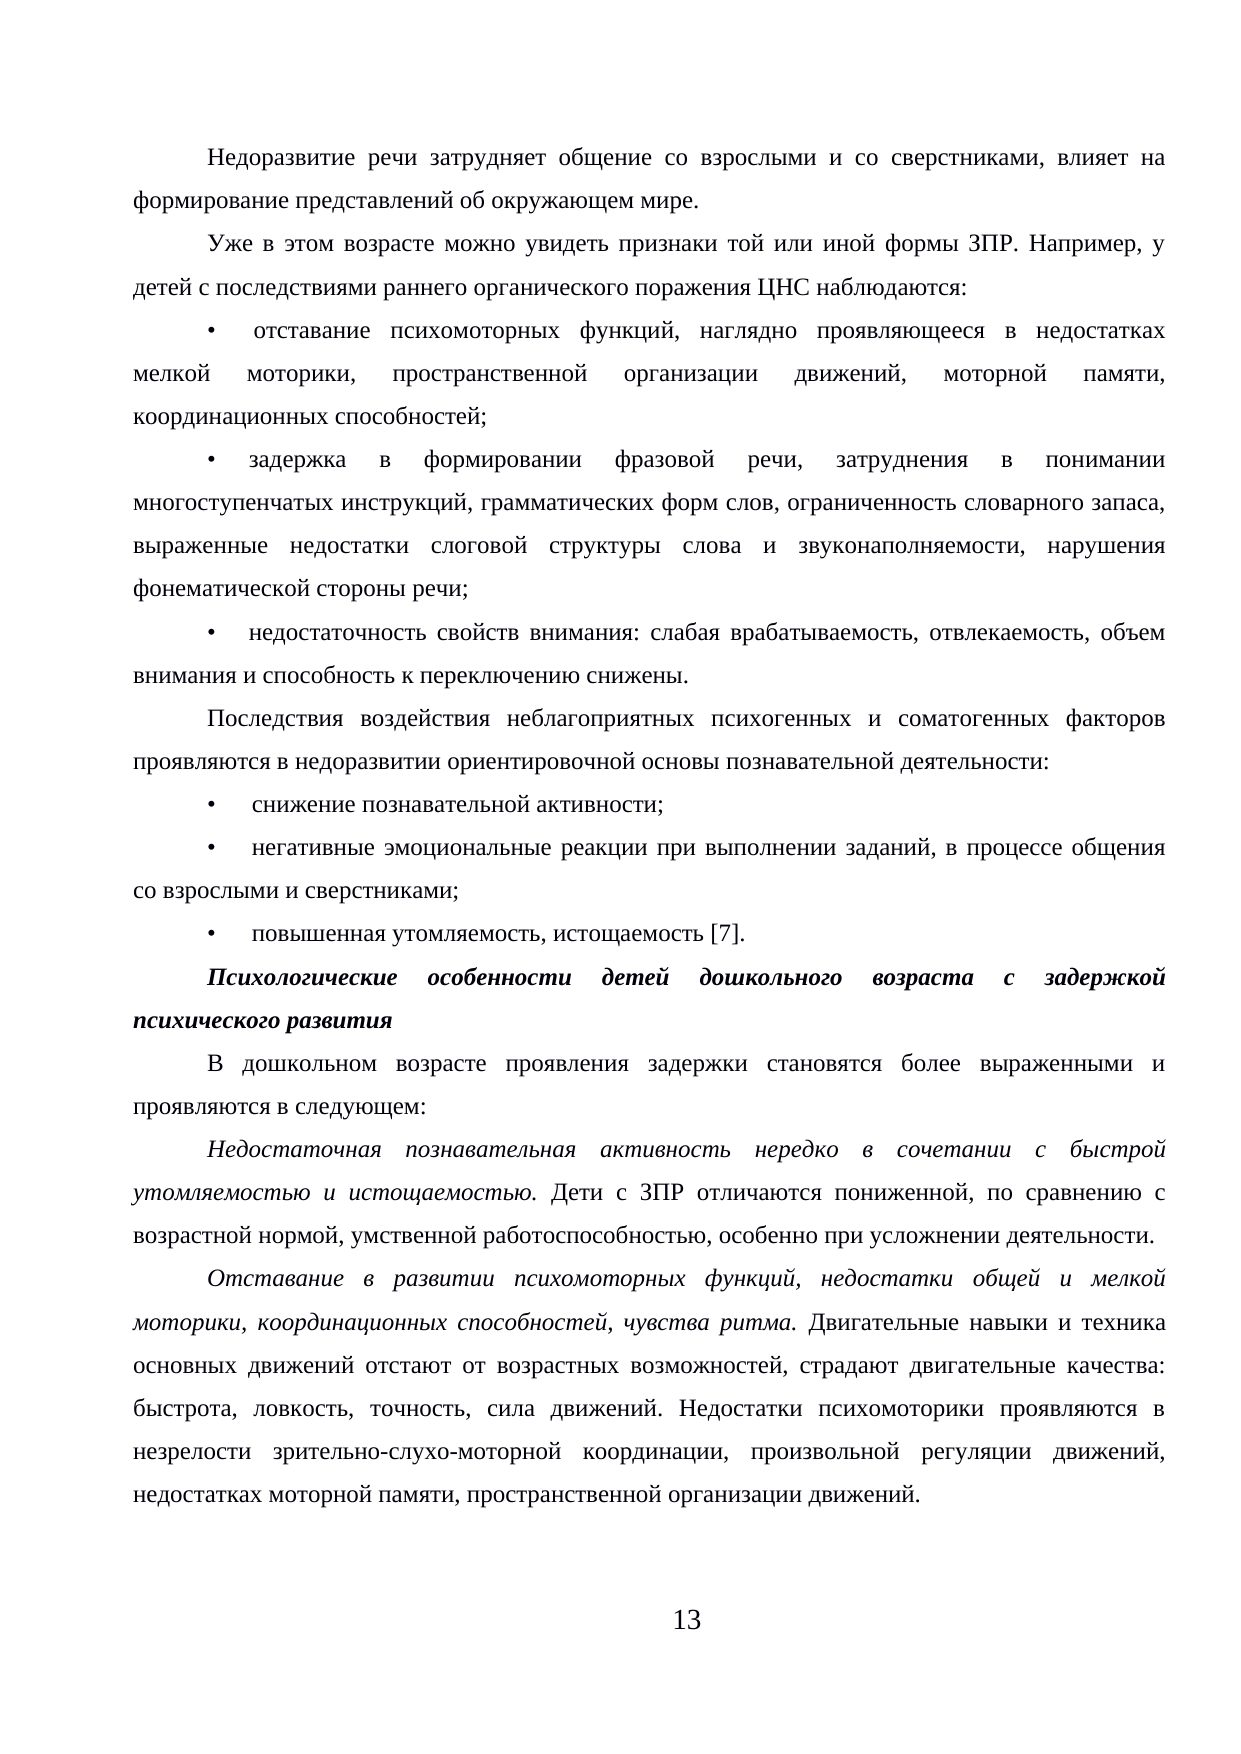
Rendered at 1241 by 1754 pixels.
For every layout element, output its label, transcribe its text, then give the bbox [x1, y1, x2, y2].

list негативные эмоциональные реакции при выполнении заданий, в процессе общения со взрослыми и сверстниками; [133, 832, 1166, 904]
text Отставание в развитии психомоторных функций, недостатки общей и мелкой моторики, координационных способностей, чувства ритма. Двигательные навыки и техника основных движений отстают от возрастных возможностей, страдают двигательные качества: быстрота, ловкость, точность, сила движений. Недостатки психомоторики проявляются в незрелости зрительно-слухо-моторной координации, произвольной регуляции движений, недостатках моторной памяти, пространственной организации движений. [133, 1263, 1166, 1508]
text Последствия воздействия неблагоприятных психогенных и соматогенных факторов проявляются в недоразвитии ориентировочной основы познавательной деятельности: [133, 703, 1166, 775]
text Недоразвитие речи затрудняет общение со взрослыми и со сверстниками, влияет на формирование представлений об окружающем мире. [133, 142, 1166, 214]
list задержка в формировании фразовой речи, затруднения в понимании многоступенчатых инструкций, грамматических форм слов, ограниченность словарного запаса, выраженные недостатки слоговой структуры слова и звуконаполняемости, нарушения фонематической стороны речи; [133, 444, 1166, 602]
text Недостаточная познавательная активность нередко в сочетании с быстрой утомляемостью и истощаемостью. Дети с ЗПР отличаются пониженной, по сравнению с возрастной нормой, умственной работоспособностью, особенно при усложнении деятельности. [133, 1134, 1166, 1249]
list отставание психомоторных функций, наглядно проявляющееся в недостатках мелкой моторики, пространственной организации движений, моторной памяти, координационных способностей; [133, 315, 1166, 430]
list снижение познавательной активности; [133, 789, 1166, 818]
text Психологические особенности детей дошкольного возраста с задержкой психического развития [133, 962, 1166, 1033]
text Уже в этом возрасте можно увидеть признаки той или иной формы ЗПР. Например, у детей с последствиями раннего органического поражения ЦНС наблюдаются: [133, 228, 1166, 300]
list недостаточность свойств внимания: слабая врабатываемость, отвлекаемость, объем внимания и способность к переключению снижены. [133, 617, 1166, 688]
list повышенная утомляемость, истощаемость [7]. [133, 918, 1166, 947]
text В дошкольном возрасте проявления задержки становятся более выраженными и проявляются в следующем: [133, 1048, 1166, 1120]
